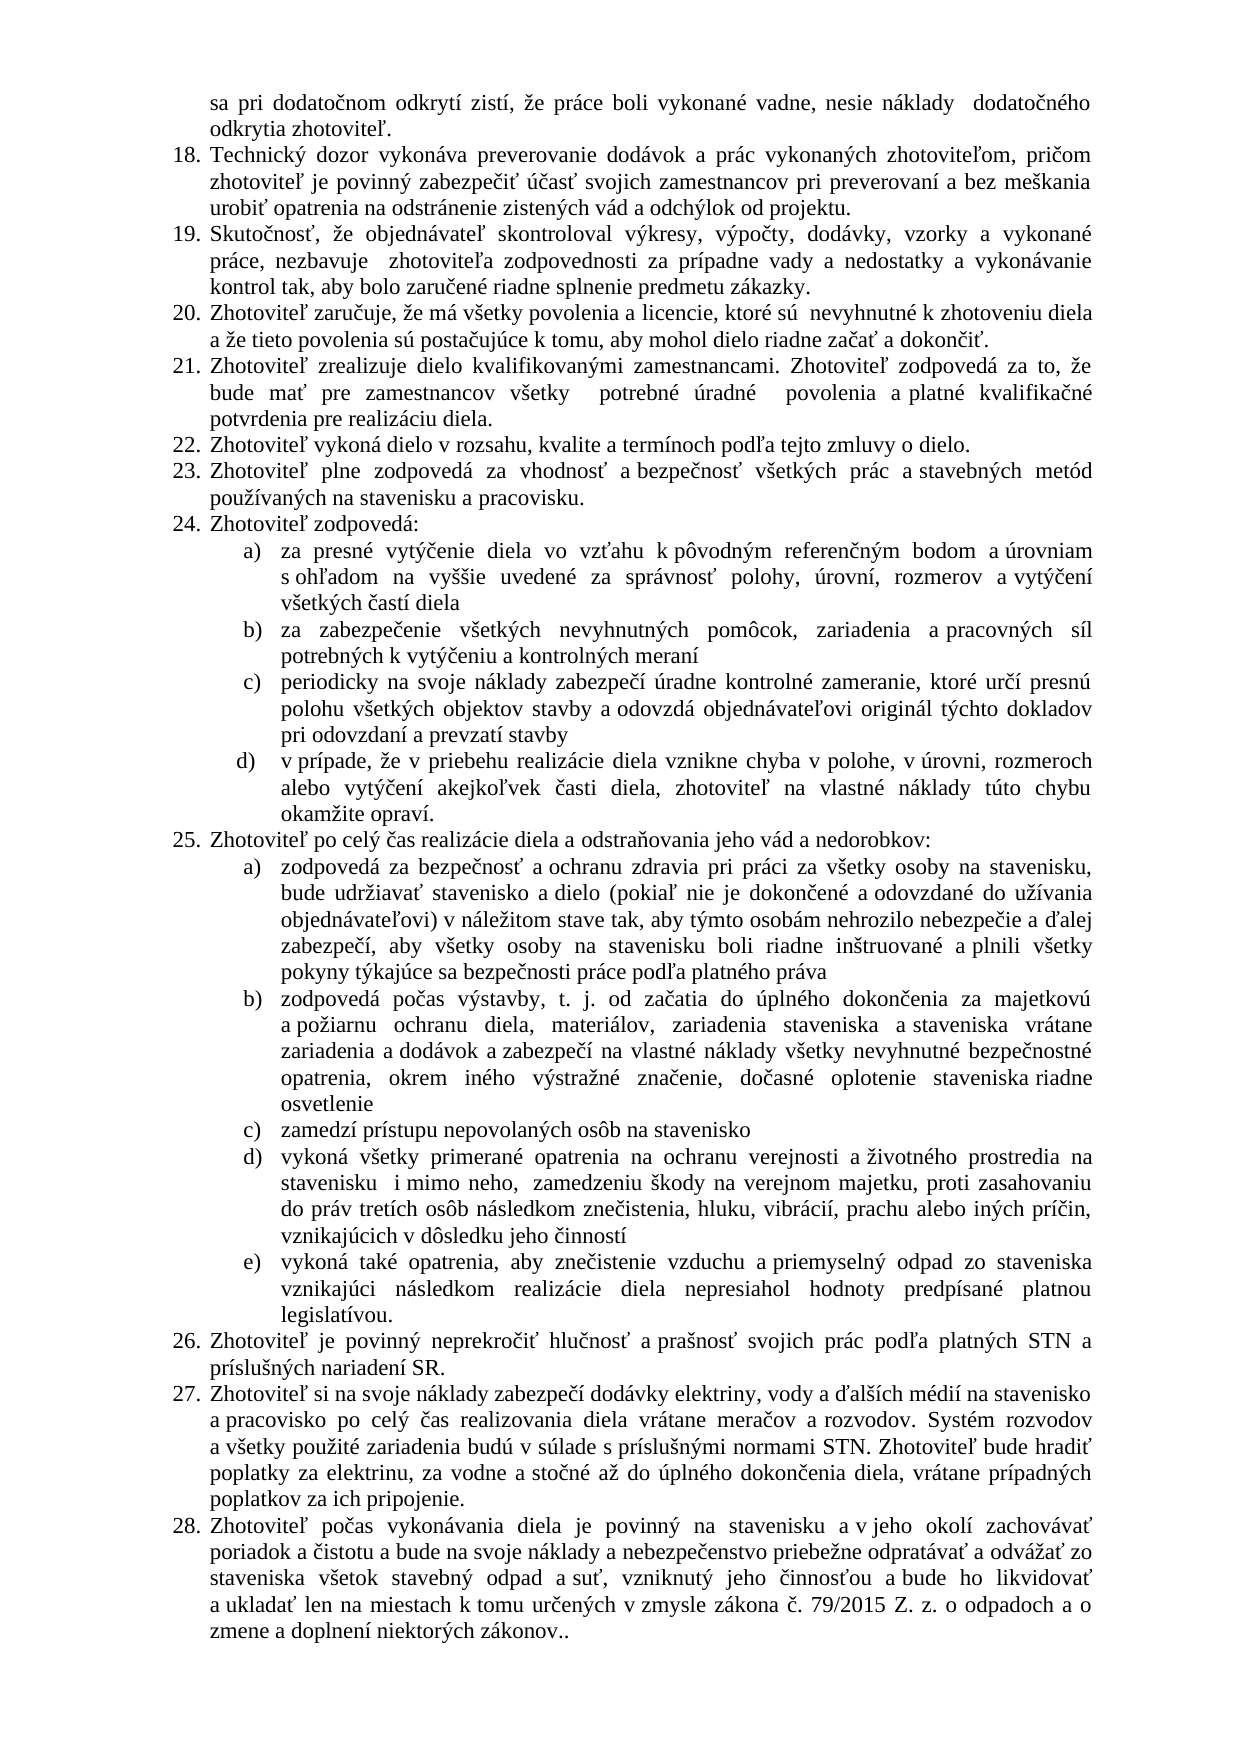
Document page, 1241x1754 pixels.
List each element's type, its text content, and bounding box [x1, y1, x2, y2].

list Skutočnosť, že objednávateľ skontroloval výkresy, výpočty, dodávky, vzorky a vykonané práce, nezbavuje zhotoviteľa zodpovednosti za prípadne vady a nedostatky a vykonávanie kontrol tak, aby bolo zaručené riadne splnenie predmetu zákazky. [172, 220, 1093, 299]
list Zhotoviteľ počas vykonávania diela je povinný na stavenisku a v jeho okolí zachovávať poriadok a čistotu a bude na svoje náklady a nebezpečenstvo priebežne odpratávať a odvážať zo staveniska všetok stavebný odpad a suť, vzniknutý jeho činnosťou a bude ho likvidovať a ukladať len na miestach k tomu určených v zmysle zákona č. 79/2015 Z. z. o odpadoch a o zmene a doplnení niektorých zákonov.. [172, 1512, 1093, 1643]
list zamedzí prístupu nepovolaných osôb na stavenisko [243, 1116, 1093, 1143]
list Zhotoviteľ vykoná dielo v rozsahu, kvalite a termínoch podľa tejto zmluvy o dielo. [172, 431, 1093, 458]
list za presné vytýčenie diela vo vzťahu k pôvodným referenčným bodom a úrovniam s ohľadom na vyššie uvedené za správnosť polohy, úrovní, rozmerov a vytýčení všetkých častí diela [243, 537, 1093, 616]
list zodpovedá za bezpečnosť a ochranu zdravia pri práci za všetky osoby na stavenisku, bude udržiavať stavenisko a dielo (pokiaľ nie je dokončené a odovzdané do užívania objednávateľovi) v náležitom stave tak, aby týmto osobám nehrozilo nebezpečie a ďalej zabezpečí, aby všetky osoby na stavenisku boli riadne inštruované a plnili všetky pokyny týkajúce sa bezpečnosti práce podľa platného práva [243, 853, 1093, 985]
list vykoná také opatrenia, aby znečistenie vzduchu a priemyselný odpad zo staveniska vznikajúci následkom realizácie diela nepresiahol hodnoty predpísané platnou legislatívou. [243, 1248, 1093, 1327]
list Zhotoviteľ zaručuje, že má všetky povolenia a licencie, ktoré sú nevyhnutné k zhotoveniu diela a že tieto povolenia sú postačujúce k tomu, aby mohol dielo riadne začať a dokončiť. [172, 299, 1093, 352]
list Technický dozor vykonáva preverovanie dodávok a prác vykonaných zhotoviteľom, pričom zhotoviteľ je povinný zabezpečiť účasť svojich zamestnancov pri preverovaní a bez meškania urobiť opatrenia na odstránenie zistených vád a odchýlok od projektu. [172, 141, 1093, 220]
list Zhotoviteľ plne zodpovedá za vhodnosť a bezpečnosť všetkých prác a stavebných metód používaných na stavenisku a pracovisku. [172, 458, 1093, 510]
list zodpovedá počas výstavby, t. j. od začatia do úplného dokončenia za majetkovú a požiarnu ochranu diela, materiálov, zariadenia staveniska a staveniska vrátane zariadenia a dodávok a zabezpečí na vlastné náklady všetky nevyhnutné bezpečnostné opatrenia, okrem iného výstražné značenie, dočasné oplotenie staveniska riadne osvetlenie [243, 985, 1093, 1116]
list vykoná všetky primerané opatrenia na ochranu verejnosti a životného prostredia na stavenisku i mimo neho, zamedzeniu škody na verejnom majetku, proti zasahovaniu do práv tretích osôb následkom znečistenia, hluku, vibrácií, prachu alebo iných príčin, vznikajúcich v dôsledku jeho činností [243, 1143, 1093, 1248]
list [172, 89, 1093, 141]
list Zhotoviteľ je povinný neprekročiť hlučnosť a prašnosť svojich prác podľa platných STN a príslušných nariadení SR. [172, 1327, 1093, 1380]
list Zhotoviteľ po celý čas realizácie diela a odstraňovania jeho vád a nedorobkov: [172, 827, 1093, 853]
list periodicky na svoje náklady zabezpečí úradne kontrolné zameranie, ktoré určí presnú polohu všetkých objektov stavby a odovzdá objednávateľovi originál týchto dokladov pri odovzdaní a prevzatí stavby [243, 668, 1093, 747]
list Zhotoviteľ zrealizuje dielo kvalifikovanými zamestnancami. Zhotoviteľ zodpovedá za to, že bude mať pre zamestnancov všetky potrebné úradné povolenia a platné kvalifikačné potvrdenia pre realizáciu diela. [172, 352, 1093, 431]
list za zabezpečenie všetkých nevyhnutných pomôcok, zariadenia a pracovných síl potrebných k vytýčeniu a kontrolných meraní [243, 616, 1093, 668]
list v prípade, že v priebehu realizácie diela vznikne chyba v polohe, v úrovni, rozmeroch alebo vytýčení akejkoľvek časti diela, zhotoviteľ na vlastné náklady túto chybu okamžite opraví. [236, 747, 1093, 827]
list Zhotoviteľ zodpovedá: [172, 510, 1093, 537]
list Zhotoviteľ si na svoje náklady zabezpečí dodávky elektriny, vody a ďalších médií na stavenisko a pracovisko po celý čas realizovania diela vrátane meračov a rozvodov. Systém rozvodov a všetky použité zariadenia budú v súlade s príslušnými normami STN. Zhotoviteľ bude hradiť poplatky za elektrinu, za vodne a stočné až do úplného dokončenia diela, vrátane prípadných poplatkov za ich pripojenie. [172, 1380, 1093, 1512]
